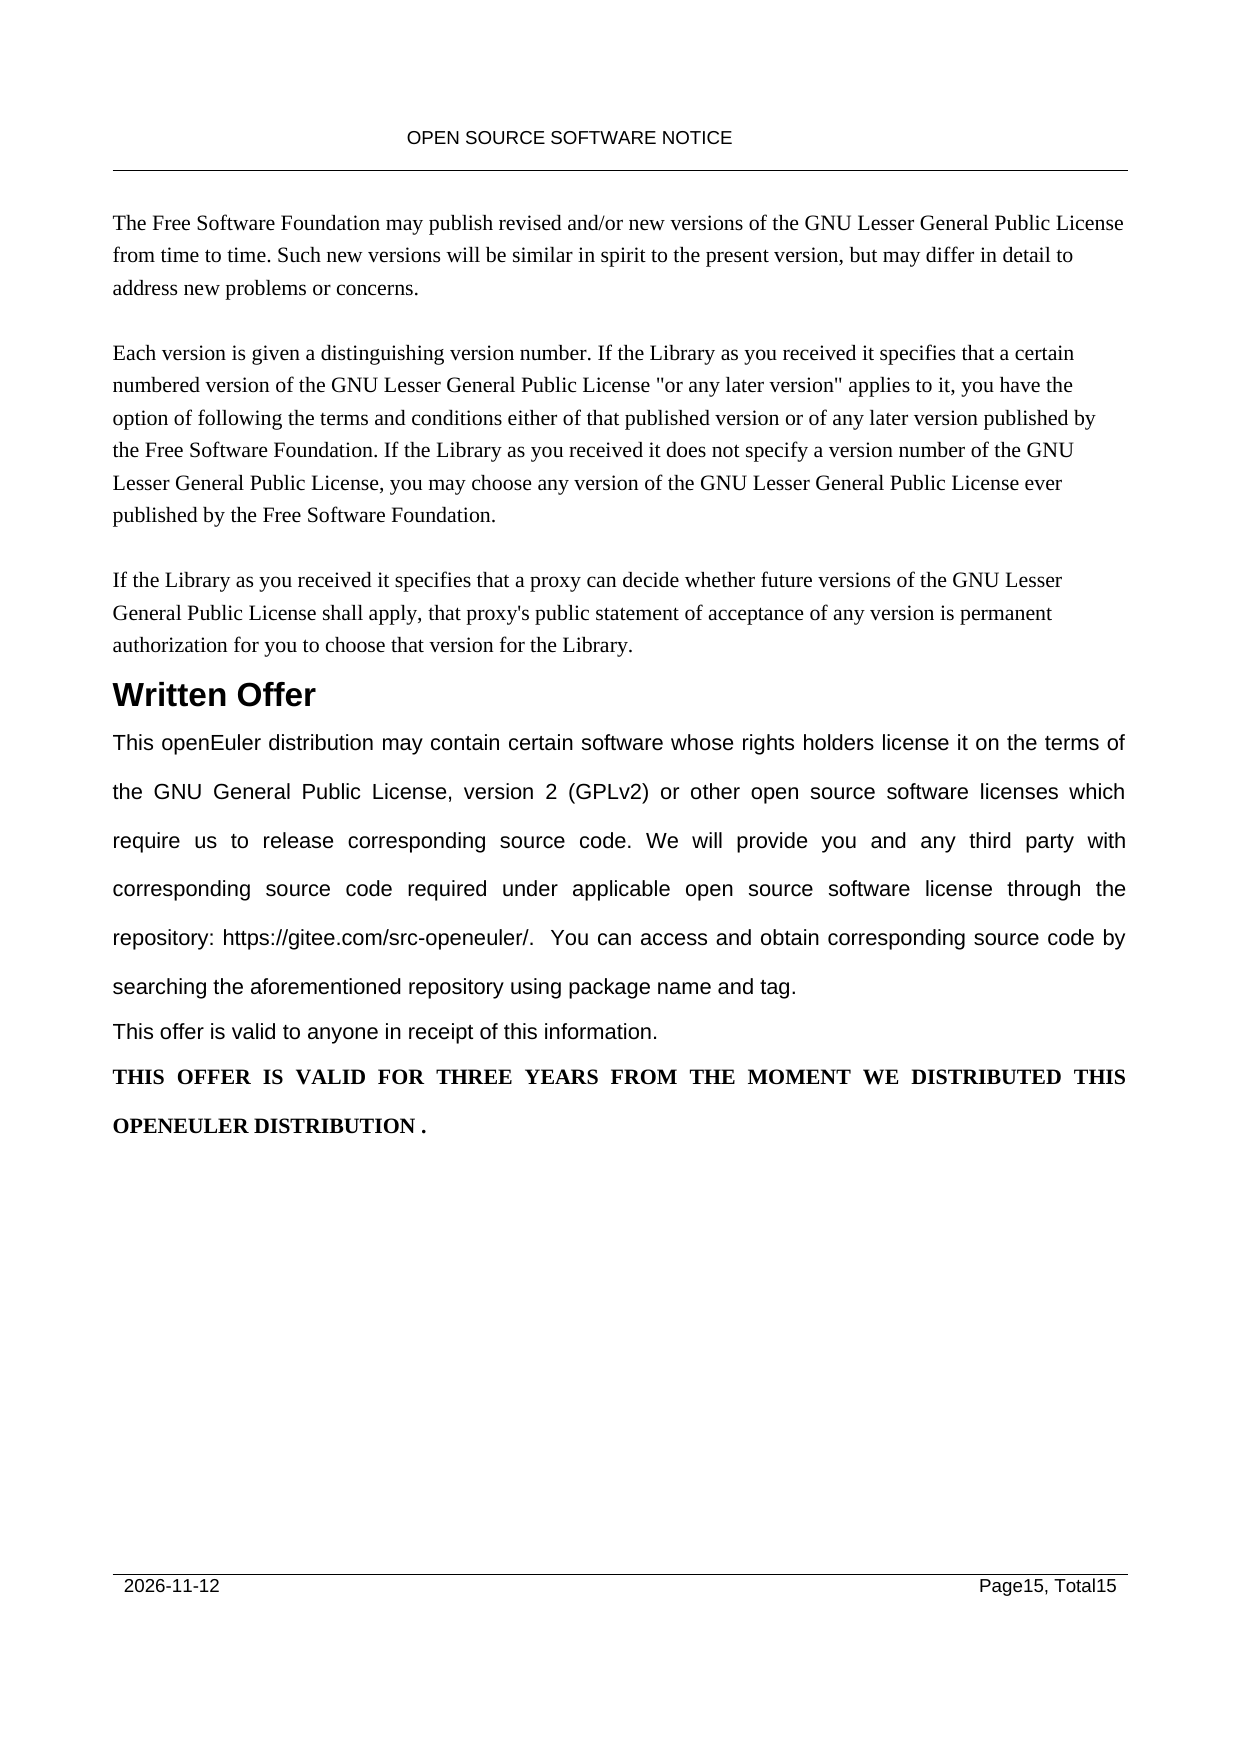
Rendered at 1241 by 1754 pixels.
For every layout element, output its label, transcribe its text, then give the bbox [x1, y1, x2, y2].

text Written Offer [112, 661, 1128, 726]
text THIS OFFER IS VALID FOR THREE YEARS FROM THE MOMENT WE DISTRIBUTED THIS OPENEULER DISTRIBUTION . [112, 1060, 1128, 1142]
text This offer is valid to anyone in receipt of this information. [112, 1015, 1128, 1048]
text This openEuler distribution may contain certain software whose rights holders license it on the terms of the GNU General Public License, version 2 (GPLv2) or other open source software licenses which require us to release corresponding source code. We will provide you and any third party with corresponding source code required under applicable open source software license through the repository: https://gitee.com/src-openeuler/. You can access and obtain corresponding source code by searching the aforementioned repository using package name and tag. [112, 726, 1128, 1003]
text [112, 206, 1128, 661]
